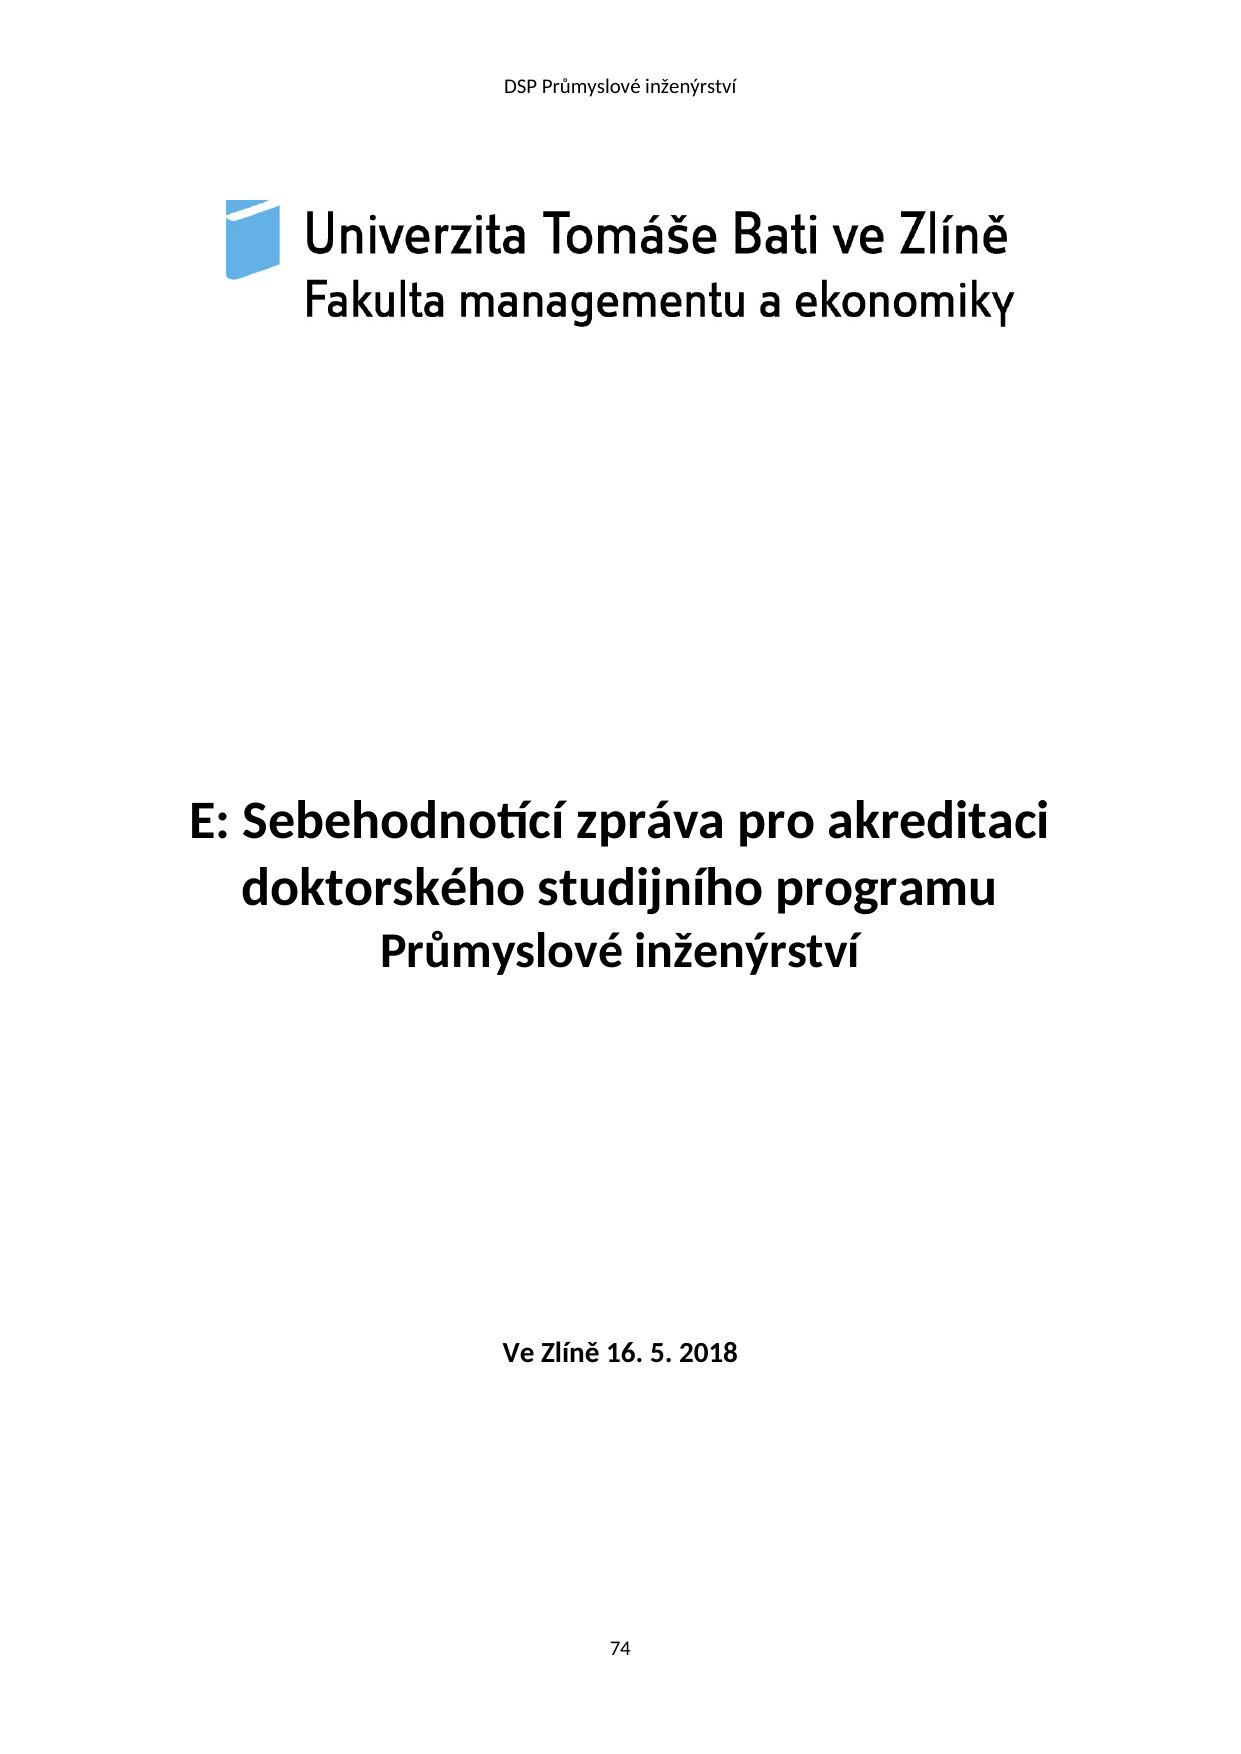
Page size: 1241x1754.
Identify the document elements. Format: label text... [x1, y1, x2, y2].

picture [147, 147, 1093, 370]
text Ve Zlíně 16. 5. 2018 [148, 1334, 1093, 1369]
text E: Sebehodnotící zpráva pro akreditaci doktorského studijního programu [148, 786, 1093, 919]
text Průmyslové inženýrství [148, 919, 1093, 980]
